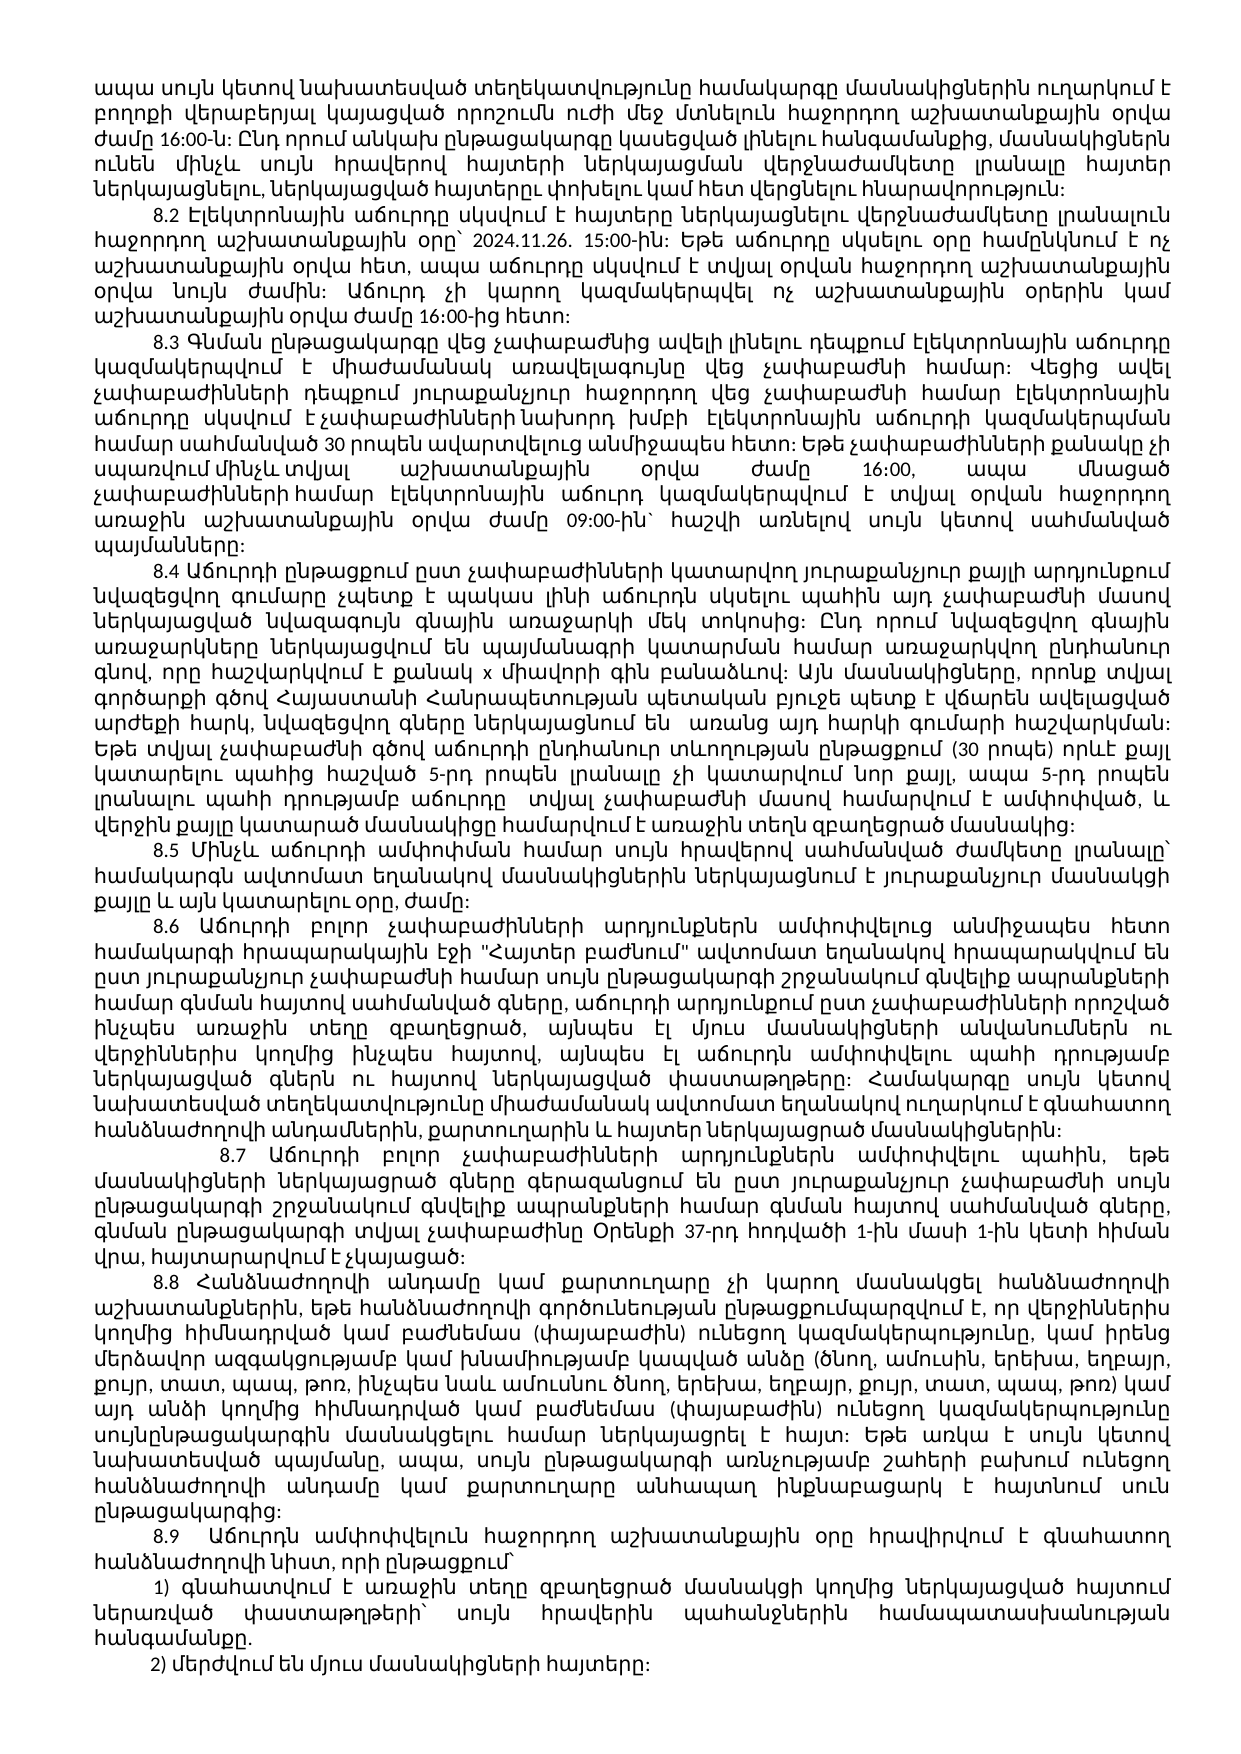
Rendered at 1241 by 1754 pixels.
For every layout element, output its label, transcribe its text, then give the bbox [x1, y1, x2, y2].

text 8.3 Գնման ընթացակարգը վեց չափաբաժնից ավելի լինելու դեպքում էլեկտրոնային աճուրդը կազմակերպվում է միաժամանակ առավելագույնը վեց չափաբաժնի համար: Վեցից ավել չափաբաժինների դեպքում յուրաքանչյուր հաջորդող վեց չափաբաժնի համար էլեկտրոնային աճուրդը սկսվում է չափաբաժինների նախորդ խմբի էլեկտրոնային աճուրդի կազմակերպման համար սահմանված 30 րոպեն ավարտվելուց անմիջապես հետո: Եթե չափաբաժինների քանակը չի սպառվում մինչև տվյալ աշխատանքային օրվա ժամը 16։00, ապա մնացած չափաբաժինների համար էլեկտրոնային աճուրդ կազմակերպվում է տվյալ օրվան հաջորդող առաջին աշխատանքային օրվա ժամը 09:00-ին` հաշվի առնելով սույն կետով սահմանված պայմանները: [94, 329, 1171, 558]
text 8.8 Հանձնաժողովի անդամը կամ քարտուղարը չի կարող մասնակցել հանձնաժողովի աշխատանքներին, եթե հանձնաժողովի գործունեության ընթացքումպարզվում է, որ վերջիններիս կողմից հիմնադրված կամ բաժնեմաս (փայաբաժին) ունեցող կազմակերպությունը, կամ իրենց մերձավոր ազգակցությամբ կամ խնամիությամբ կապված անձը (ծնող, ամուսին, երեխա, եղբայր, քույր, տատ, պապ, թոռ, ինչպես նաև ամուսնու ծնող, երեխա, եղբայր, քույր, տատ, պապ, թոռ) կամ այդ անձի կողմից հիմնադրված կամ բաժնեմաս (փայաբաժին) ունեցող կազմակերպությունը սույնընթացակարգին մասնակցելու համար ներկայացրել է հայտ: Եթե առկա է սույն կետով նախատեսված պայմանը, ապա, սույն ընթացակարգի առնչությամբ շահերի բախում ունեցող հանձնաժողովի անդամը կամ քարտուղարը անհապաղ ինքնաբացարկ է հայտնում սուն ընթացակարգից: [94, 1269, 1171, 1524]
text 8.7 Աճուրդի բոլոր չափաբաժինների արդյունքներն ամփոփվելու պահին, եթե մասնակիցների ներկայացրած գները գերազանցում են ըստ յուրաքանչյուր չափաբաժնի սույն ընթացակարգի շրջանակում գնվելիք ապրանքների համար գնման հայտով սահմանված գները, գնման ընթացակարգի տվյալ չափաբաժինը Օրենքի 37-րդ հոդվածի 1-ին մասի 1-ին կետի հիման վրա, հայտարարվում է չկայացած: [94, 1142, 1171, 1269]
text 8.5 Մինչև աճուրդի ամփոփման համար սույն հրավերով սահմանված ժամկետը լրանալը՝ համակարգն ավտոմատ եղանակով մասնակիցներին ներկայացնում է յուրաքանչյուր մասնակցի քայլը և այն կատարելու օրը, ժամը: [94, 837, 1171, 914]
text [94, 75, 1171, 202]
text 8.6 Աճուրդի բոլոր չափաբաժինների արդյունքներն ամփոփվելուց անմիջապես հետո համակարգի հրապարակային էջի "Հայտեր բաժնում" ավտոմատ եղանակով հրապարակվում են ըստ յուրաքանչյուր չափաբաժնի համար սույն ընթացակարգի շրջանակում գնվելիք ապրանքների համար գնման հայտով սահմանված գները, աճուրդի արդյունքում ըստ չափաբաժինների որոշված ինչպես առաջին տեղը զբաղեցրած, այնպես էլ մյուս մասնակիցների անվանումներն ու վերջիններիս կողմից ինչպես հայտով, այնպես էլ աճուրդն ամփոփվելու պահի դրությամբ ներկայացված գներն ու հայտով ներկայացված փաստաթղթերը: Համակարգը սույն կետով նախատեսված տեղեկատվությունը միաժամանակ ավտոմատ եղանակով ուղարկում է գնահատող հանձնաժողովի անդամներին, քարտուղարին և հայտեր ներկայացրած մասնակիցներին: [94, 914, 1171, 1142]
text 2) մերժվում են մյուս մասնակիցների հայտերը: [94, 1651, 1171, 1676]
text 8.9 Աճուրդն ամփոփվելուն հաջորդող աշխատանքային օրը հրավիրվում է գնահատող հանձնաժողովի նիստ, որի ընթացքում՝ [94, 1524, 1171, 1574]
text 8.2 Էլեկտրոնային աճուրդը սկսվում է հայտերը ներկայացնելու վերջնաժամկետը լրանալուն հաջորդող աշխատանքային օրը՝ 2024.11.26. 15:00 -ին: Եթե աճուրդը սկսելու օրը համընկնում է ոչ աշխատանքային օրվա հետ, ապա աճուրդը սկսվում է տվյալ օրվան հաջորդող աշխատանքային օրվա նույն ժամին: Աճուրդ չի կարող կազմակերպվել ոչ աշխատանքային օրերին կամ աշխատանքային օրվա ժամը 16։00-ից հետո: [94, 202, 1171, 329]
text 1) գնահատվում է առաջին տեղը զբաղեցրած մասնակցի կողմից ներկայացված հայտում ներառված փաստաթղթերի՝ սույն հրավերին պահանջներին համապատասխանության հանգամանքը. [94, 1574, 1171, 1651]
text 8.4 Աճուրդի ընթացքում ըստ չափաբաժինների կատարվող յուրաքանչյուր քայլի արդյունքում նվազեցվող գումարը չպետք է պակաս լինի աճուրդն սկսելու պահին այդ չափաբաժնի մասով ներկայացված նվազագույն գնային առաջարկի մեկ տոկոսից: Ընդ որում նվազեցվող գնային առաջարկները ներկայացվում են պայմանագրի կատարման համար առաջարկվող ընդհանուր գնով, որը հաշվարկվում է քանակ x միավորի գին բանաձևով: Այն մասնակիցները, որոնք տվյալ գործարքի գծով Հայաստանի Հանրապետության պետական բյուջե պետք է վճարեն ավելացված արժեքի հարկ, նվազեցվող գները ներկայացնում են առանց այդ հարկի գումարի հաշվարկման: Եթե տվյալ չափաբաժնի գծով աճուրդի ընդհանուր տևողության ընթացքում (30 րոպե) որևէ քայլ կատարելու պահից հաշված 5-րդ րոպեն լրանալը չի կատարվում նոր քայլ, ապա 5-րդ րոպեն լրանալու պահի դրությամբ աճուրդը տվյալ չափաբաժնի մասով համարվում է ամփոփված, և վերջին քայլը կատարած մասնակիցը համարվում է առաջին տեղն զբաղեցրած մասնակից: [94, 558, 1171, 837]
